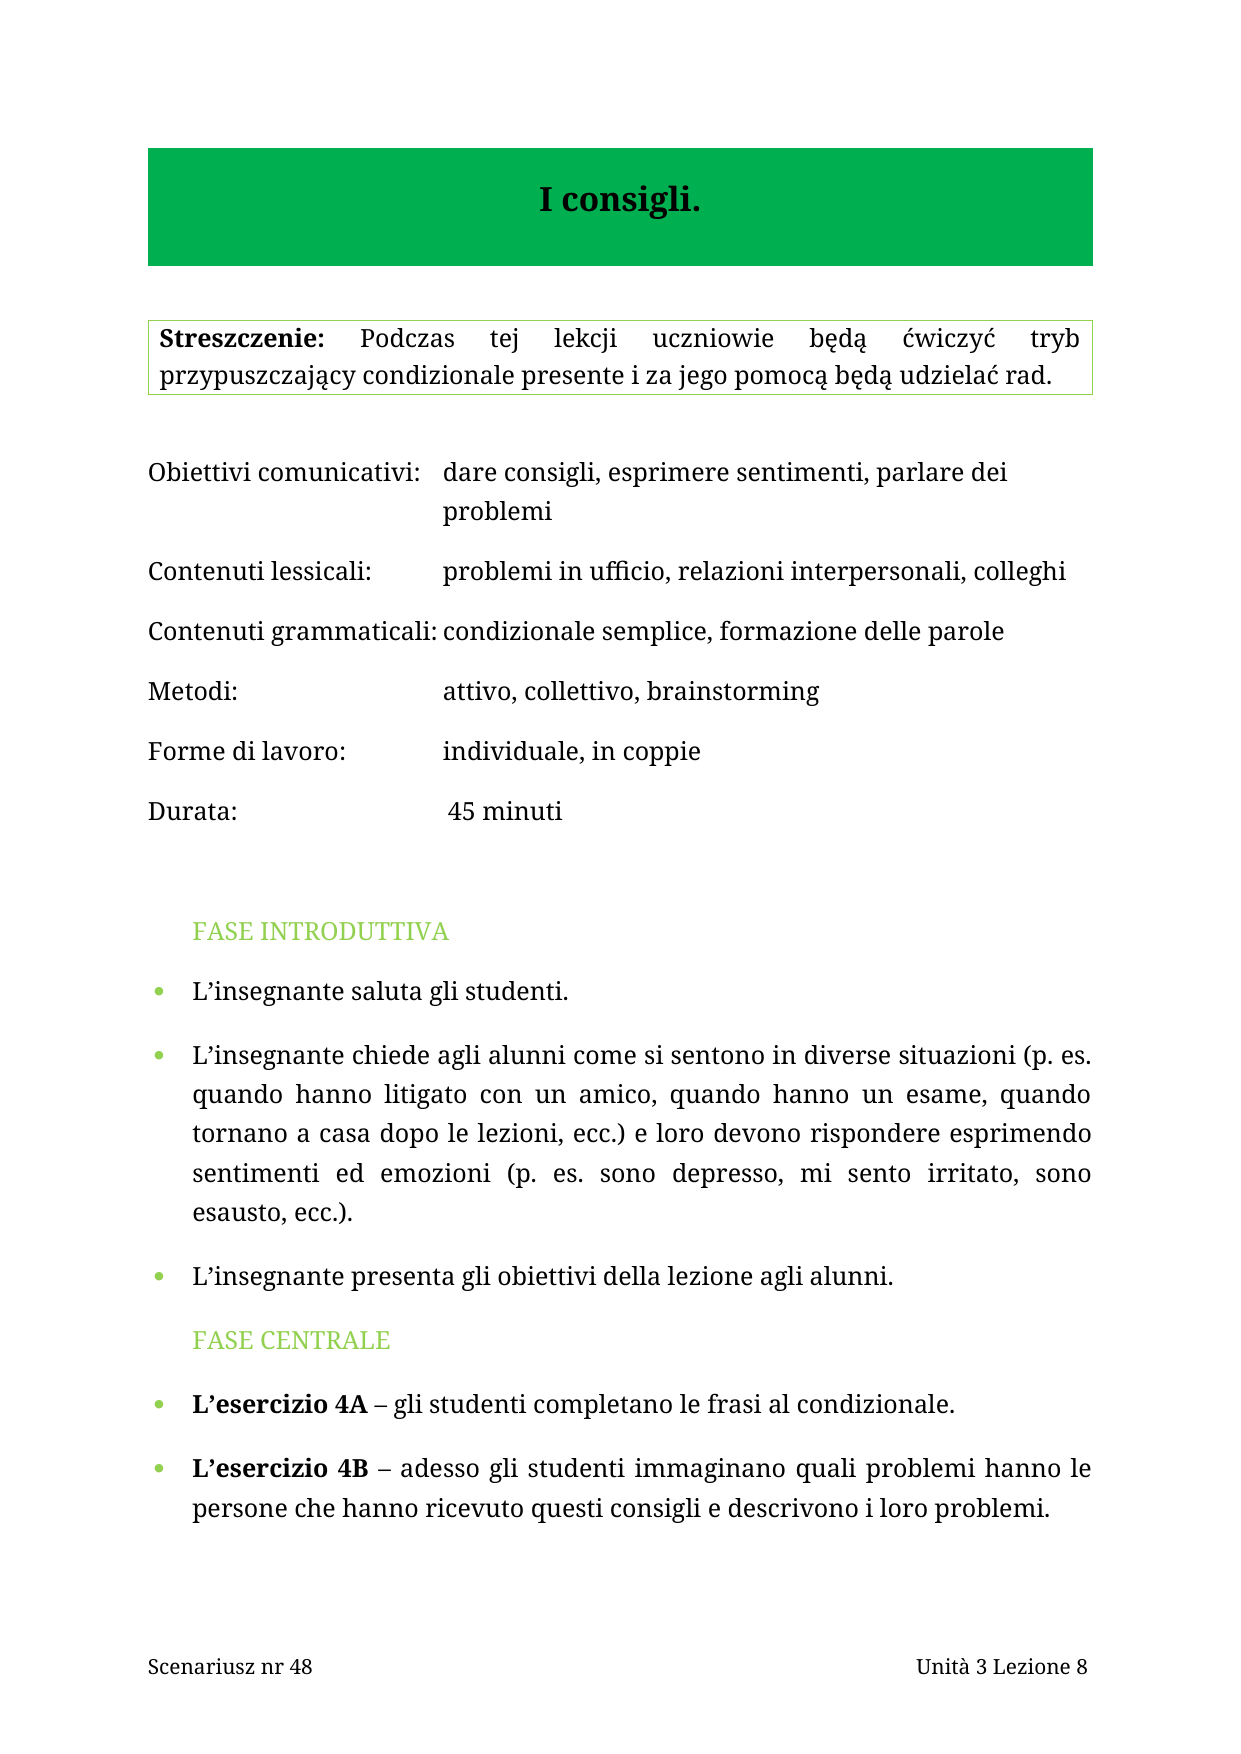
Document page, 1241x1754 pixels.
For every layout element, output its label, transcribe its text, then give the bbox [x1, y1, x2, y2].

list L’insegnante saluta gli studenti. [154, 974, 1093, 1008]
list L’esercizio 4B – adesso gli studenti immaginano quali problemi hanno le persone che hanno ricevuto questi consigli e descrivono i loro problemi. [154, 1451, 1093, 1524]
text Durata: 45 minuti [148, 794, 1093, 828]
text Contenuti grammaticali: condizionale semplice, formazione delle parole [148, 614, 1093, 648]
text Obiettivi comunicativi: dare consigli, esprimere sentimenti, parlare dei problemi [148, 454, 1093, 528]
text Metodi: attivo, collettivo, brainstorming [148, 674, 1093, 708]
list L’insegnante chiede agli alunni come si sentono in diverse situazioni (p. es. quando hanno litigato con un amico, quando hanno un esame, quando tornano a casa dopo le lezioni, ecc.) e loro devono rispondere esprimendo sentimenti ed emozioni (p. es. sono depresso, mi sento irritato, sono esausto, ecc.). [154, 1038, 1093, 1228]
text Forme di lavoro: individuale, in coppie [148, 734, 1093, 768]
text FASE CENTRALE [192, 1323, 1093, 1357]
table_header I consigli. [148, 148, 1093, 266]
list L’insegnante presenta gli obiettivi della lezione agli alunni. [154, 1259, 1093, 1293]
table_header Streszczenie: Podczas tej lekcji uczniowie będą ćwiczyć tryb przypuszczający condizionale presente i za jego pomocą będą udzielać rad. [149, 321, 1092, 393]
text Contenuti lessicali: problemi in ufficio, relazioni interpersonali, colleghi [148, 554, 1093, 588]
text FASE INTRODUTTIVA [148, 914, 1093, 948]
list L’esercizio 4A – gli studenti completano le frasi al condizionale. [154, 1387, 1093, 1421]
